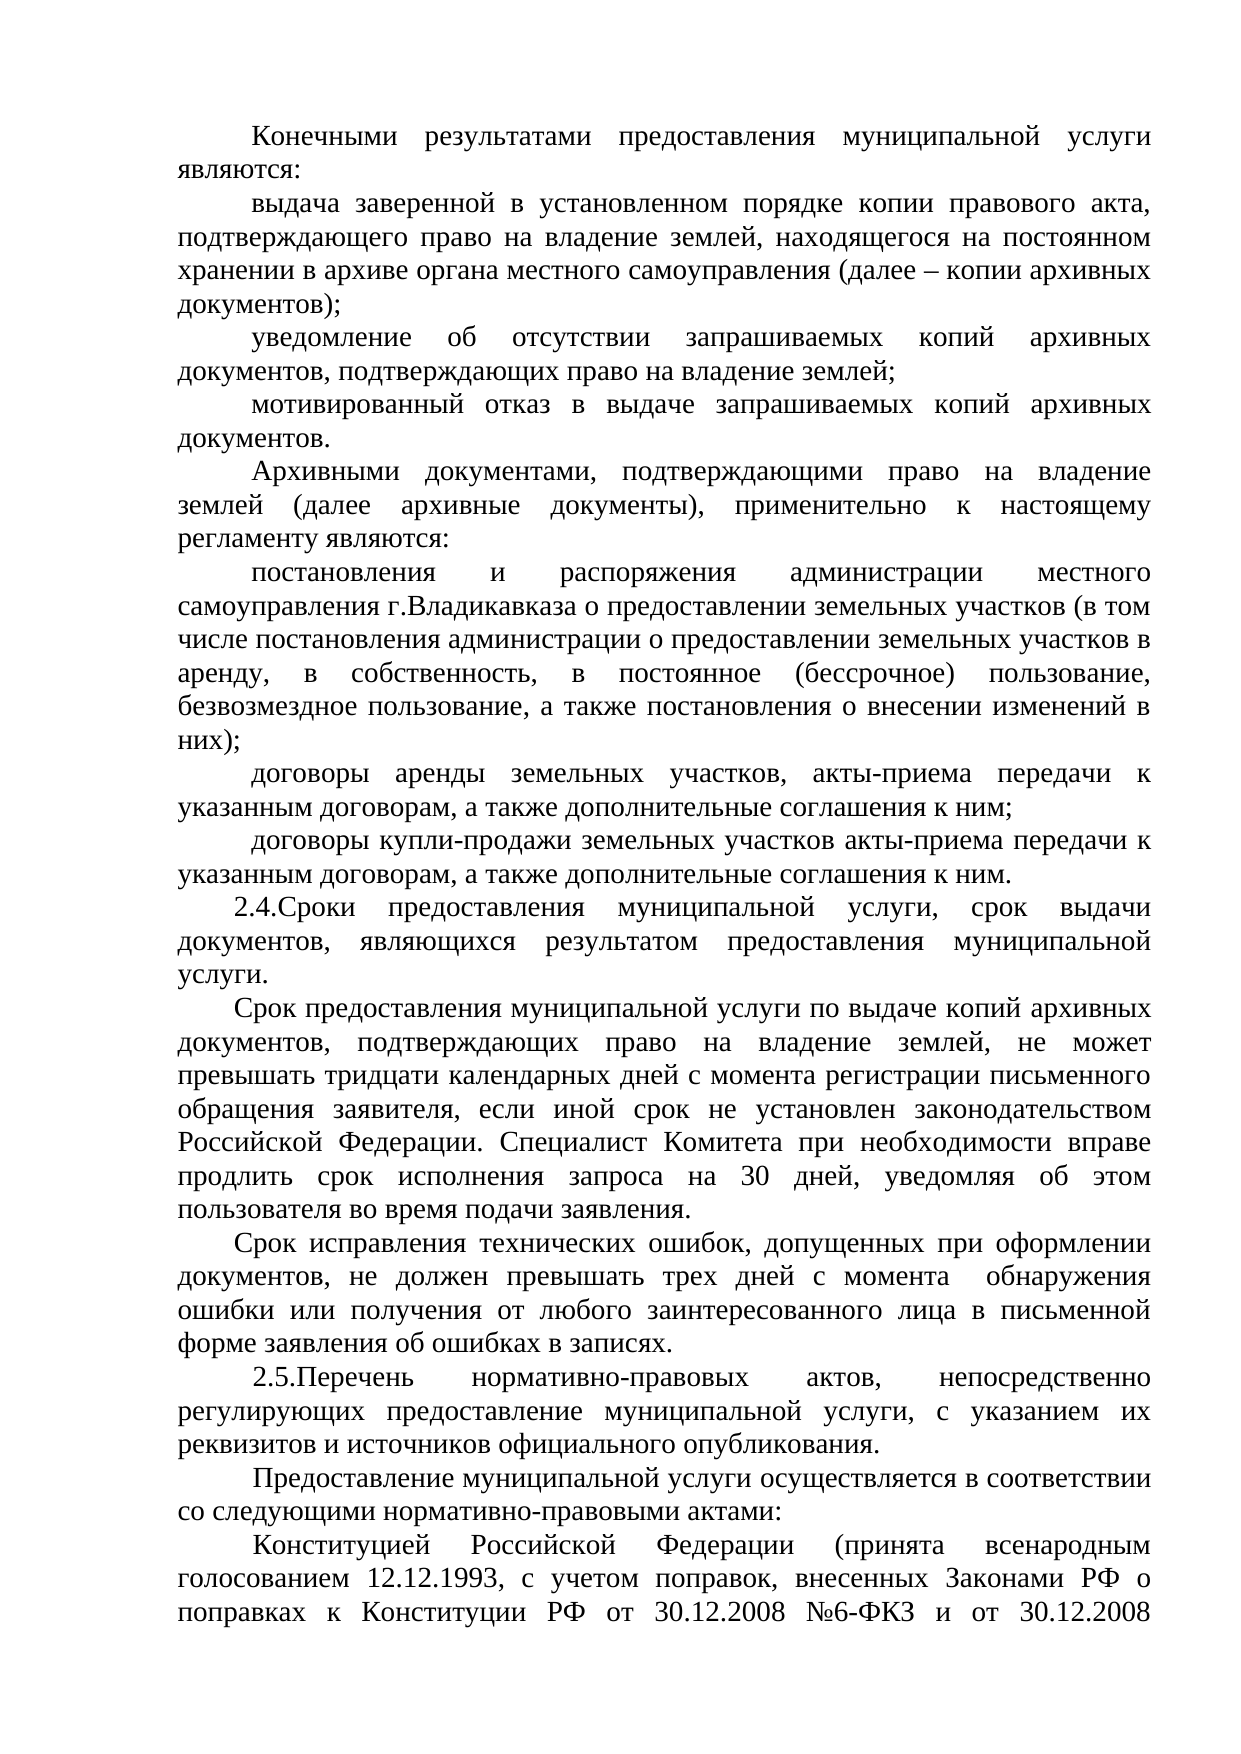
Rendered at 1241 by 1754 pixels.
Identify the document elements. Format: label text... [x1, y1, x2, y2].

text Срок предоставления муниципальной услуги по выдаче копий архивных документов, подтверждающих право на владение землей, не может превышать тридцати календарных дней с момента регистрации письменного обращения заявителя, если иной срок не установлен законодательством Российской Федерации. Специалист Комитета при необходимости вправе продлить срок исполнения запроса на 30 дней, уведомляя об этом пользователя во время подачи заявления. [177, 990, 1152, 1225]
text Архивными документами, подтверждающими право на владение землей (далее архивные документы), применительно к настоящему регламенту являются: [177, 453, 1152, 554]
text Предоставление муниципальной услуги осуществляется в соответствии со следующими нормативно-правовыми актами: [177, 1460, 1152, 1527]
text выдача заверенной в установленном порядке копии правового акта, подтверждающего право на владение землей, находящегося на постоянном хранении в архиве органа местного самоуправления (далее – копии архивных документов); [177, 185, 1152, 319]
text Конечными результатами предоставления муниципальной услуги являются: [177, 118, 1152, 185]
text 2.5.Перечень нормативно-правовых актов, непосредственно регулирующих предоставление муниципальной услуги, с указанием их реквизитов и источников официального опубликования. [177, 1359, 1152, 1460]
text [177, 1527, 1152, 1627]
text уведомление об отсутствии запрашиваемых копий архивных документов, подтверждающих право на владение землей; [177, 319, 1152, 386]
text Срок исправления технических ошибок, допущенных при оформлении документов, не должен превышать трех дней с момента обнаружения ошибки или получения от любого заинтересованного лица в письменной форме заявления об ошибках в записях. [177, 1225, 1152, 1359]
text постановления и распоряжения администрации местного самоуправления г.Владикавказа о предоставлении земельных участков (в том числе постановления администрации о предоставлении земельных участков в аренду, в собственность, в постоянное (бессрочное) пользование, безвозмездное пользование, а также постановления о внесении изменений в них); [177, 554, 1152, 755]
text 2.4.Сроки предоставления муниципальной услуги, срок выдачи документов, являющихся результатом предоставления муниципальной услуги. [177, 889, 1152, 990]
text договоры аренды земельных участков, акты-приема передачи к указанным договорам, а также дополнительные соглашения к ним; [177, 755, 1152, 822]
text договоры купли-продажи земельных участков акты-приема передачи к указанным договорам, а также дополнительные соглашения к ним. [177, 822, 1152, 889]
text мотивированный отказ в выдаче запрашиваемых копий архивных документов. [177, 386, 1152, 453]
